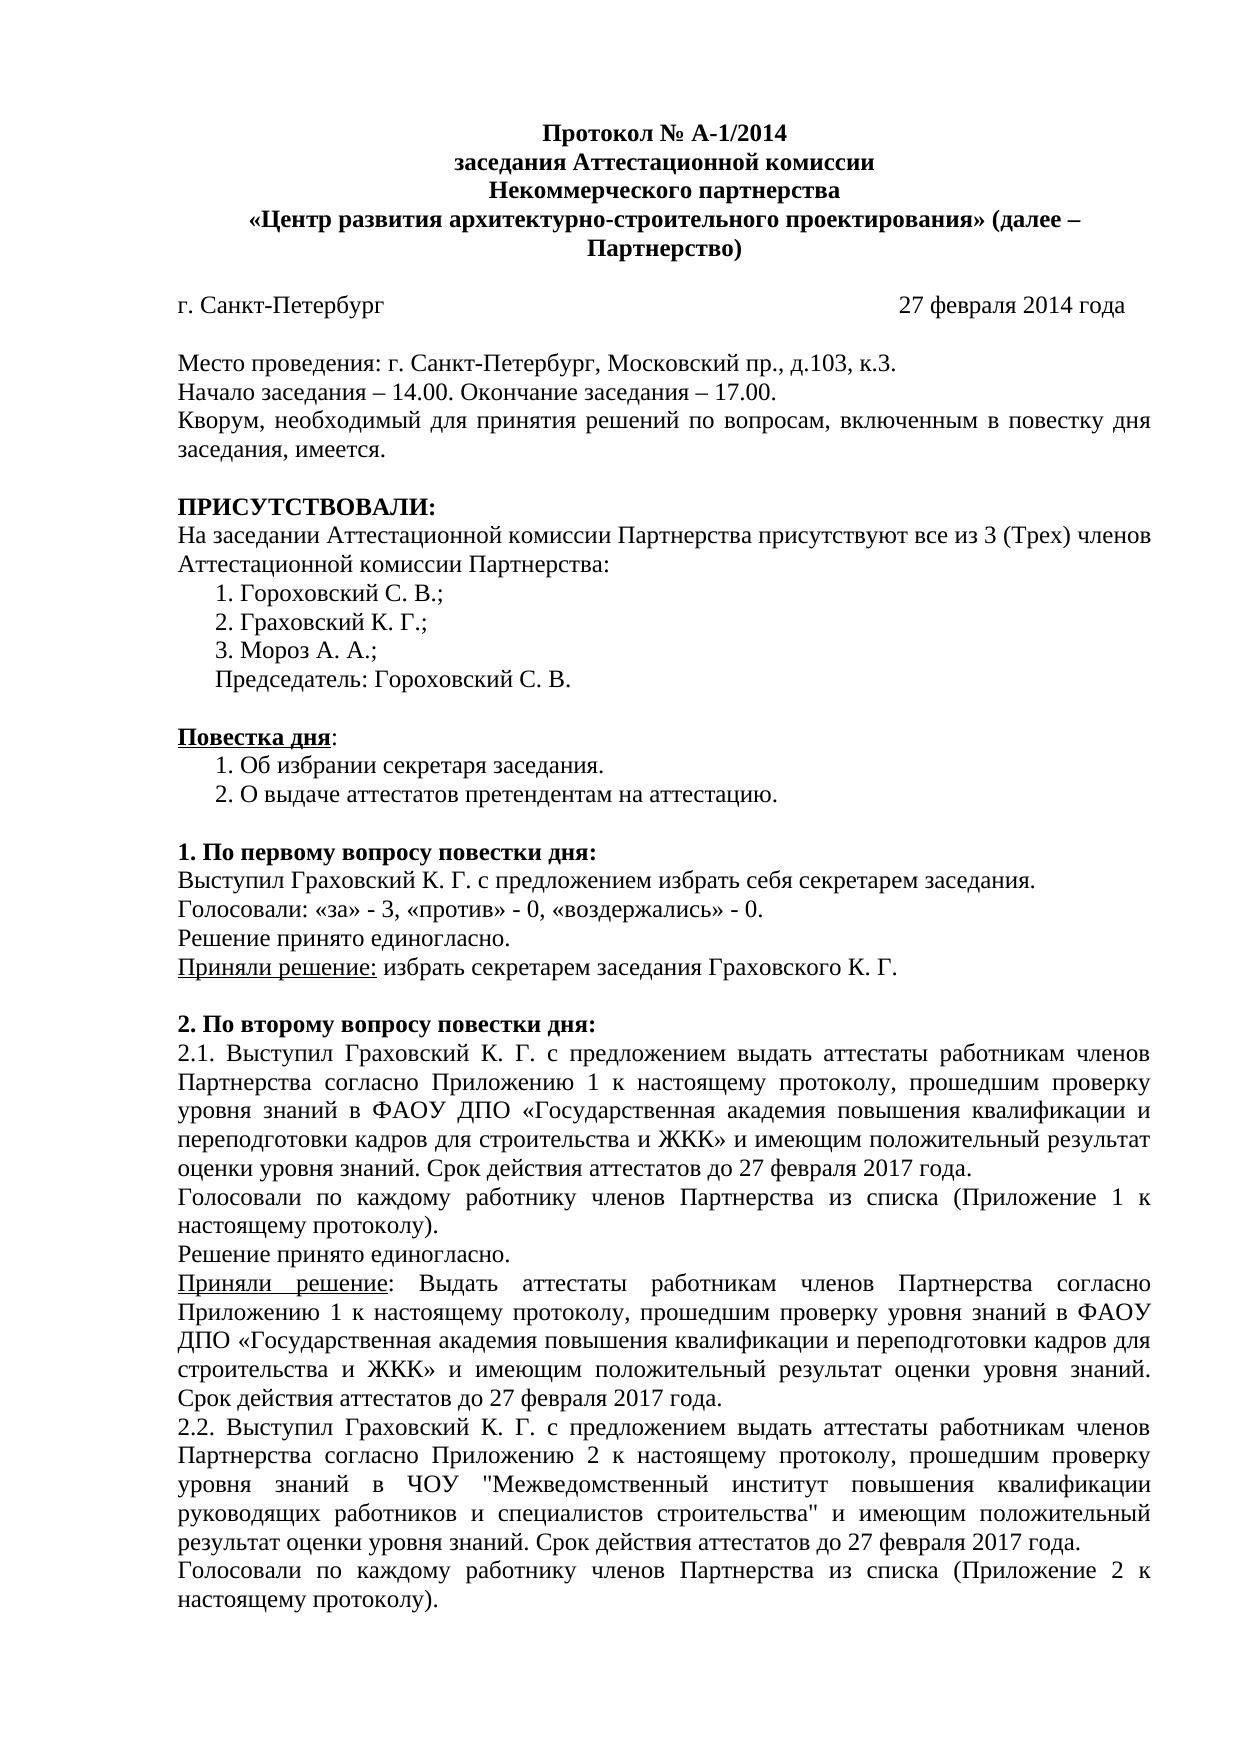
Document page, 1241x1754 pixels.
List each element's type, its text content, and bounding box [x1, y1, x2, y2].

text 2. О выдаче аттестатов претендентам на аттестацию. [215, 779, 1152, 808]
text «Центр развития архитектурно-строительного проектирования» (далее – Партнерство) [177, 204, 1152, 262]
text 2.1. Выступил Граховский К. Г. с предложением выдать аттестаты работникам членов Партнерства согласно Приложению 1 к настоящему протоколу, прошедшим проверку уровня знаний в ФАОУ ДПО «Государственная академия повышения квалификации и переподготовки кадров для строительства и ЖКК» и имеющим положительный результат оценки уровня знаний. Срок действия аттестатов до 27 февраля 2017 года. [177, 1038, 1152, 1182]
text Место проведения: г. Санкт-Петербург, Московский пр., д.103, к.3. [177, 348, 1152, 377]
text 1. Гороховский С. В.; [215, 578, 1152, 607]
text 1. Об избрании секретаря заседания. [215, 751, 1152, 779]
text Протокол № А-1/2014 [177, 118, 1152, 147]
text 1. По первому вопросу повестки дня: [177, 837, 1152, 866]
text 3. Мороз А. А.; [215, 636, 1152, 664]
text Голосовали по каждому работнику членов Партнерства из списка (Приложение 2 к настоящему протоколу). [177, 1556, 1152, 1613]
text Голосовали: «за» - 3, «против» - 0, «воздержались» - 0. [177, 894, 1152, 923]
text Председатель: Гороховский С. В. [215, 664, 1152, 693]
text Повестка дня: [177, 722, 1152, 751]
text 2. По второму вопросу повестки дня: [177, 1009, 1152, 1038]
text Решение принято единогласно. [177, 1239, 1152, 1268]
text Приняли решение: Выдать аттестаты работникам членов Партнерства согласно Приложению 1 к настоящему протоколу, прошедшим проверку уровня знаний в ФАОУ ДПО «Государственная академия повышения квалификации и переподготовки кадров для строительства и ЖКК» и имеющим положительный результат оценки уровня знаний. Срок действия аттестатов до 27 февраля 2017 года. [177, 1268, 1152, 1412]
text Голосовали по каждому работнику членов Партнерства из списка (Приложение 1 к настоящему протоколу). [177, 1182, 1152, 1239]
text Некоммерческого партнерства [177, 176, 1152, 204]
text ПРИСУТСТВОВАЛИ: [177, 492, 1152, 521]
text Выступил Граховский К. Г. с предложением избрать себя секретарем заседания. [177, 866, 1152, 894]
text На заседании Аттестационной комиссии Партнерства присутствуют все из 3 (Трех) членов Аттестационной комиссии Партнерства: [177, 521, 1152, 578]
text 2.2. Выступил Граховский К. Г. с предложением выдать аттестаты работникам членов Партнерства согласно Приложению 2 к настоящему протоколу, прошедшим проверку уровня знаний в ЧОУ "Межведомственный институт повышения квалификации руководящих работников и специалистов строительства" и имеющим положительный результат оценки уровня знаний. Срок действия аттестатов до 27 февраля 2017 года. [177, 1412, 1152, 1556]
text Решение принято единогласно. [177, 923, 1152, 952]
text Кворум, необходимый для принятия решений по вопросам, включенным в повестку дня заседания, имеется. [177, 406, 1152, 463]
text г. Санкт-Петербург 27 февраля 2014 года [177, 291, 1152, 319]
text Приняли решение: избрать секретарем заседания Граховского К. Г. [177, 952, 1152, 981]
text Начало заседания – 14.00. Окончание заседания – 17.00. [177, 377, 1152, 406]
text заседания Аттестационной комиссии [177, 147, 1152, 176]
text 2. Граховский К. Г.; [215, 607, 1152, 636]
